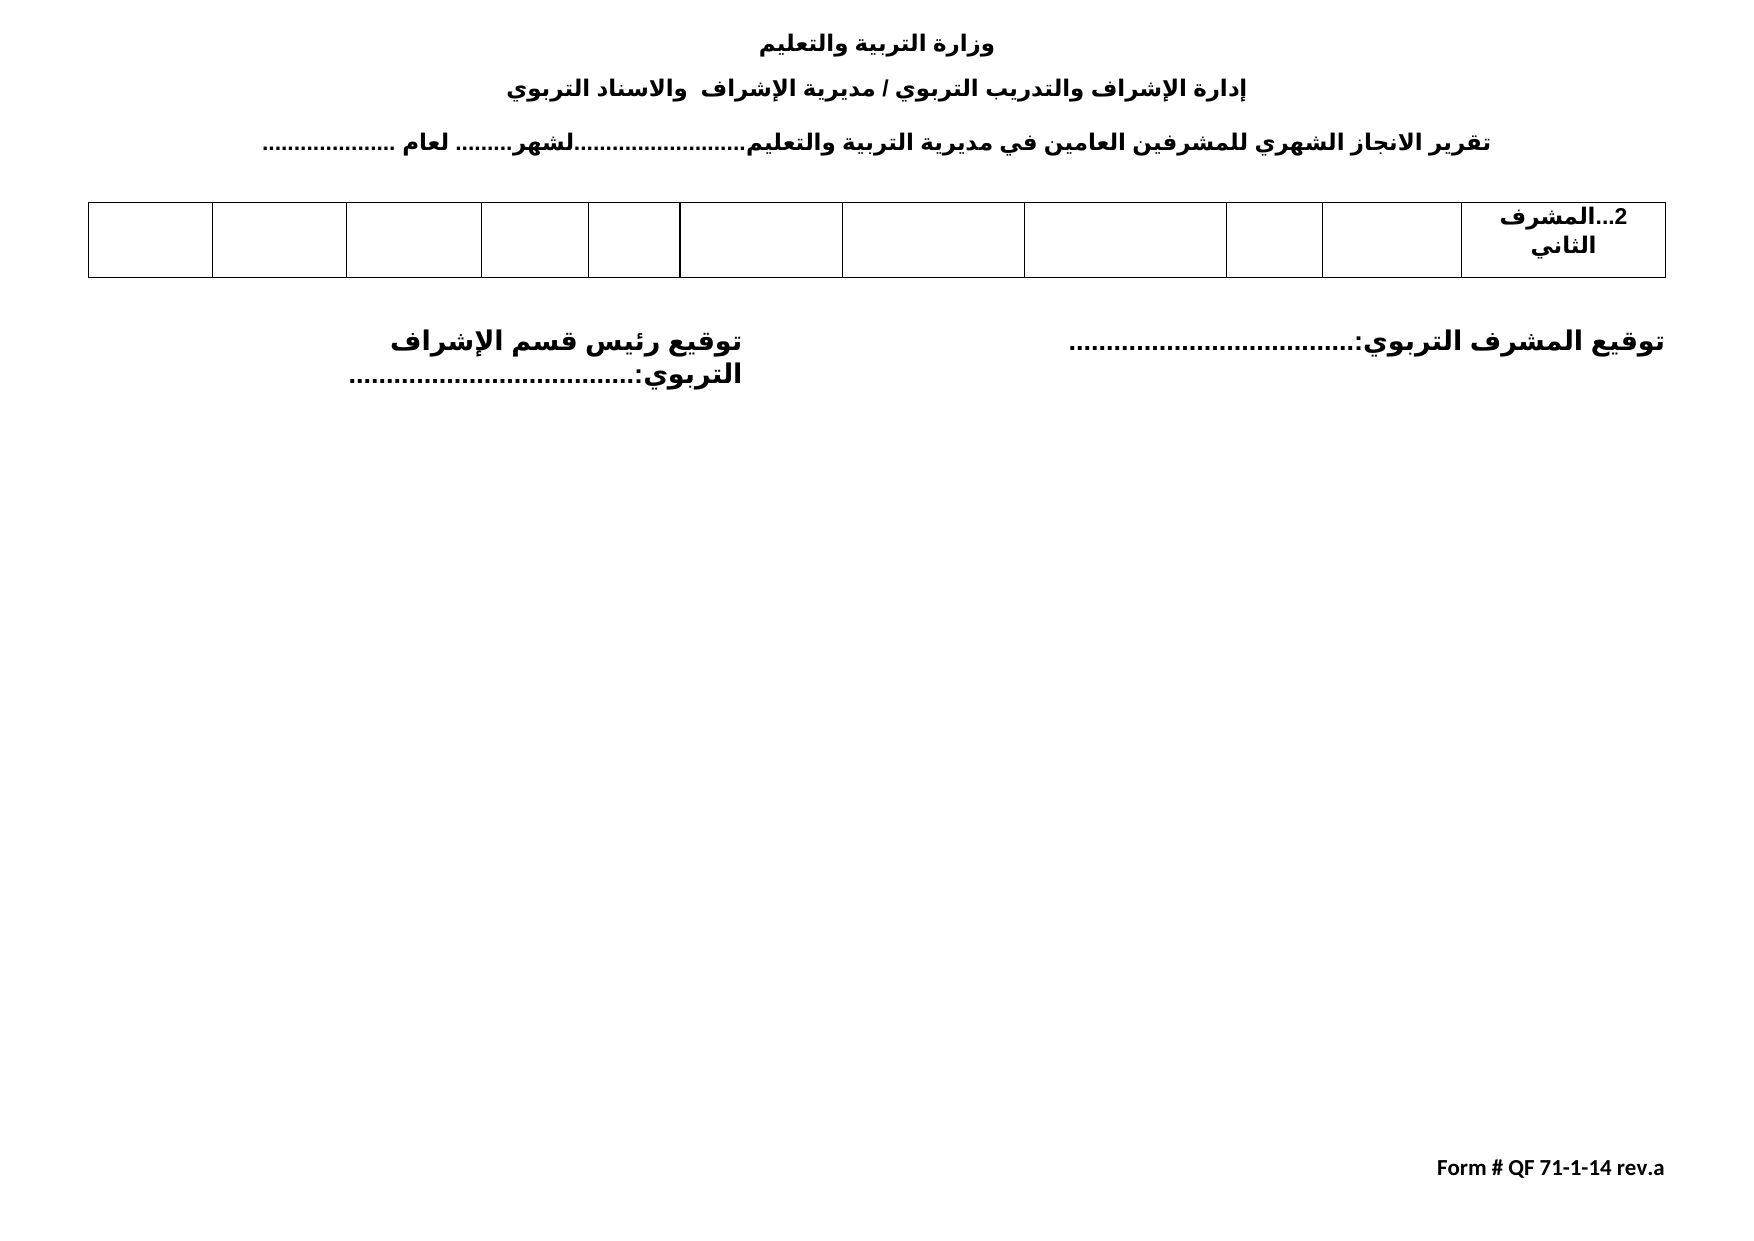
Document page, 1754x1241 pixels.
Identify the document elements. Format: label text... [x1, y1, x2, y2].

table_cell [89, 203, 212, 277]
table_cell 2...المشرف الثاني [1462, 203, 1665, 277]
table_cell [843, 203, 1024, 277]
table_cell [1227, 203, 1322, 277]
table_cell [589, 203, 679, 277]
table_cell [1323, 203, 1461, 277]
table_cell [681, 203, 842, 277]
table_cell [482, 203, 588, 277]
table_cell [347, 203, 481, 277]
table_cell [1025, 203, 1226, 277]
table_header توقيع المشرف التربوي:...................................... [754, 325, 1677, 408]
table_cell [213, 203, 346, 277]
table_header توقيع رئيس قسم الإشراف التربوي:...................................... [78, 325, 753, 408]
